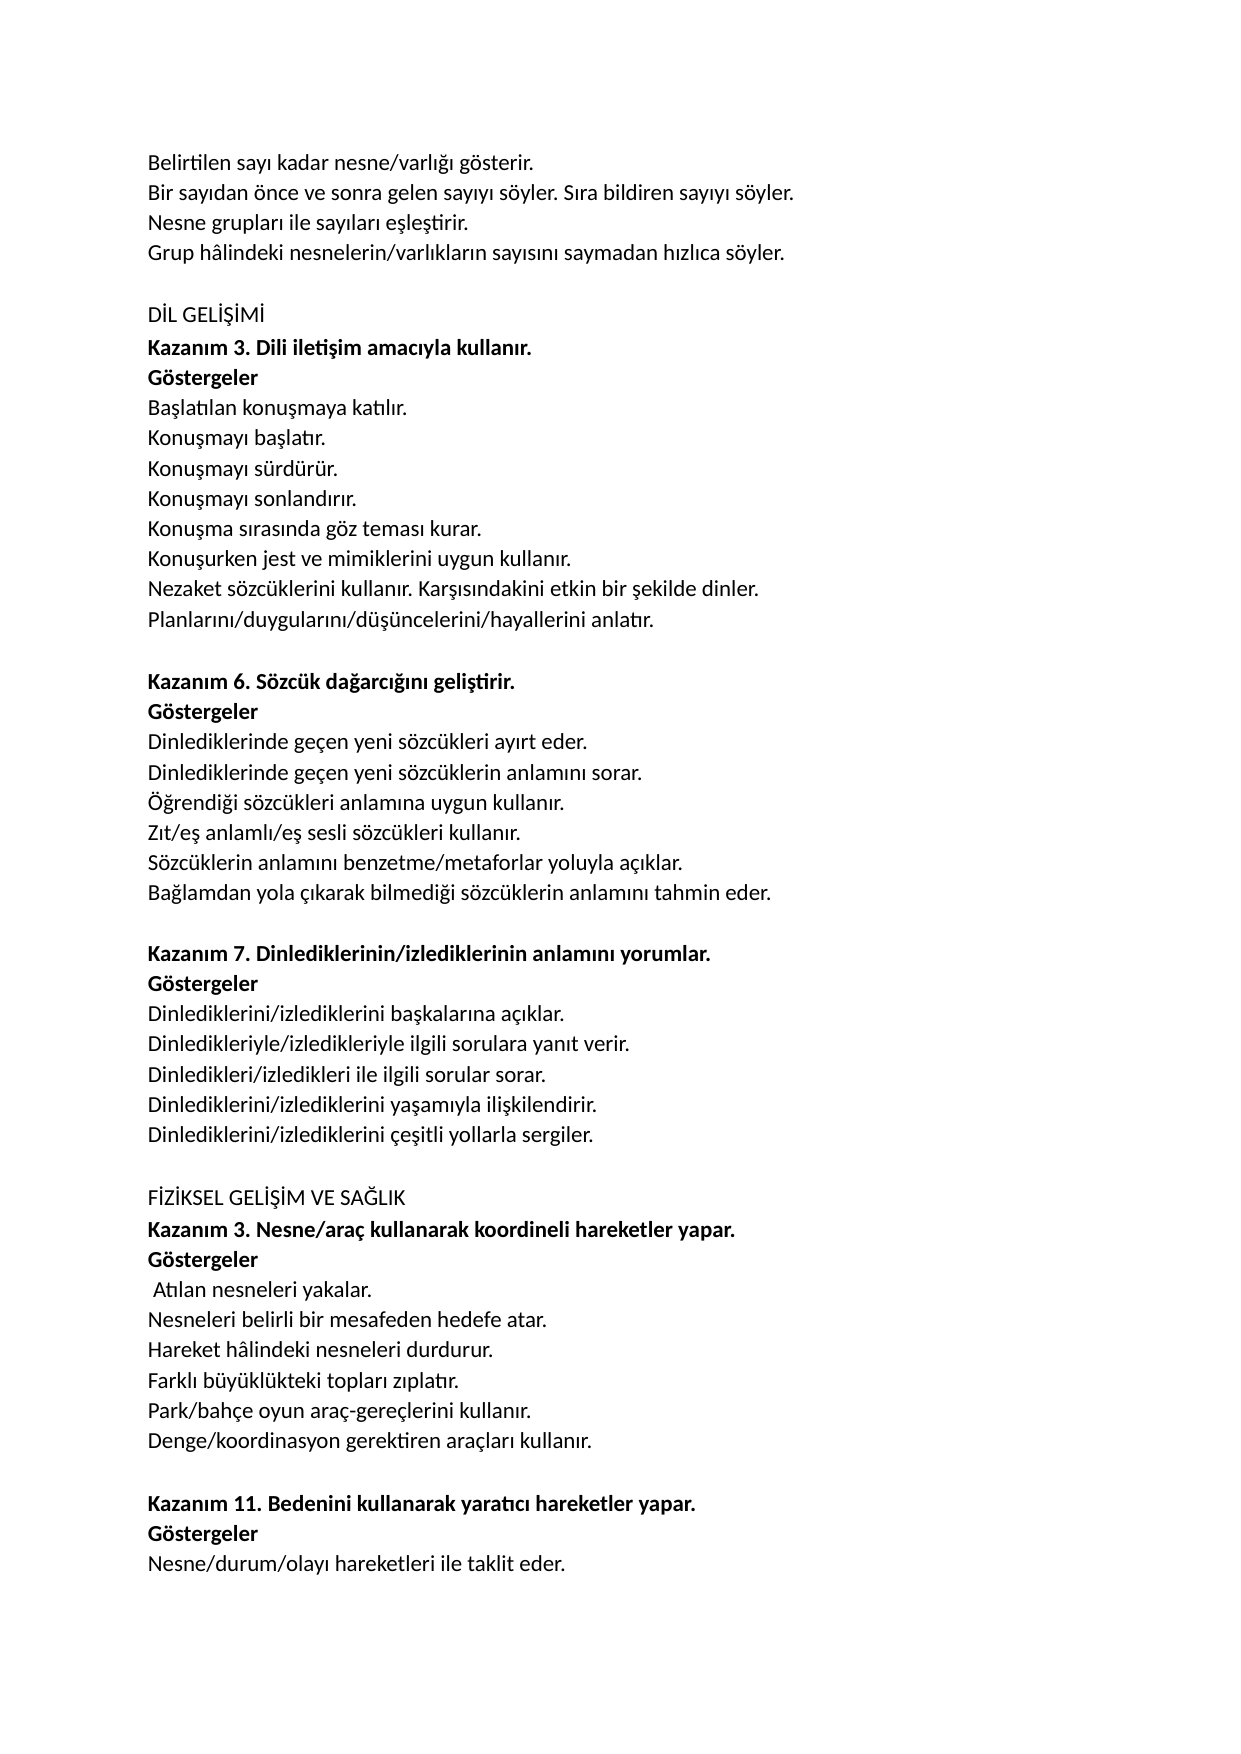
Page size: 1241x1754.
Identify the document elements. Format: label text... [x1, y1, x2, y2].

text Kazanım 3. Nesne/araç kullanarak koordineli hareketler yapar. [148, 1215, 1093, 1243]
text Belirtilen sayı kadar nesne/varlığı gösterir. [148, 148, 1093, 176]
text Kazanım 7. Dinlediklerinin/izlediklerinin anlamını yorumlar. [148, 939, 1093, 967]
text DİL GELİŞİMİ [148, 301, 1093, 329]
text Zıt/eş anlamlı/eş sesli sözcükleri kullanır. [148, 818, 1093, 846]
text Kazanım 6. Sözcük dağarcığını geliştirir. [148, 667, 1093, 695]
text Konuşma sırasında göz teması kurar. [148, 514, 1093, 542]
text Konuşmayı başlatır. [148, 423, 1093, 451]
text Başlatılan konuşmaya katılır. [148, 393, 1093, 421]
text Göstergeler [148, 969, 1093, 997]
text Dinledikleri/izledikleri ile ilgili sorular sorar. [148, 1060, 1093, 1088]
text Kazanım 11. Bedenini kullanarak yaratıcı hareketler yapar. [148, 1489, 1093, 1517]
text Dinlediklerini/izlediklerini yaşamıyla ilişkilendirir. [148, 1090, 1093, 1118]
text Nesneleri belirli bir mesafeden hedefe atar. [148, 1305, 1093, 1333]
text Planlarını/duygularını/düşüncelerini/hayallerini anlatır. [148, 605, 1093, 633]
text Öğrendiği sözcükleri anlamına uygun kullanır. [148, 788, 1093, 816]
text Göstergeler [148, 697, 1093, 725]
text Bağlamdan yola çıkarak bilmediği sözcüklerin anlamını tahmin eder. [148, 878, 1093, 907]
text Nezaket sözcüklerini kullanır. Karşısındakini etkin bir şekilde dinler. [148, 574, 1093, 602]
text Konuşurken jest ve mimiklerini uygun kullanır. [148, 544, 1093, 572]
text Denge/koordinasyon gerektiren araçları kullanır. [148, 1426, 1093, 1454]
text Dinledikleriyle/izledikleriyle ilgili sorulara yanıt verir. [148, 1029, 1093, 1058]
text Farklı büyüklükteki topları zıplatır. [148, 1366, 1093, 1394]
text Grup hâlindeki nesnelerin/varlıkların sayısını saymadan hızlıca söyler. [148, 238, 1093, 266]
text Dinlediklerinde geçen yeni sözcükleri ayırt eder. [148, 727, 1093, 756]
text Göstergeler [148, 363, 1093, 391]
text Atılan nesneleri yakalar. [148, 1275, 1093, 1303]
text Konuşmayı sonlandırır. [148, 484, 1093, 512]
text FİZİKSEL GELİŞİM VE SAĞLIK [148, 1183, 1093, 1211]
text Bir sayıdan önce ve sonra gelen sayıyı söyler. Sıra bildiren sayıyı söyler. [148, 178, 1093, 206]
text Nesne grupları ile sayıları eşleştirir. [148, 208, 1093, 236]
text Göstergeler [148, 1519, 1093, 1547]
text Göstergeler [148, 1245, 1093, 1273]
text Dinlediklerinde geçen yeni sözcüklerin anlamını sorar. [148, 758, 1093, 786]
text Nesne/durum/olayı hareketleri ile taklit eder. [148, 1549, 1093, 1577]
text Dinlediklerini/izlediklerini başkalarına açıklar. [148, 999, 1093, 1027]
text Dinlediklerini/izlediklerini çeşitli yollarla sergiler. [148, 1120, 1093, 1148]
text Park/bahçe oyun araç-gereçlerini kullanır. [148, 1396, 1093, 1424]
text Kazanım 3. Dili iletişim amacıyla kullanır. [148, 333, 1093, 361]
text Hareket hâlindeki nesneleri durdurur. [148, 1336, 1093, 1364]
text Konuşmayı sürdürür. [148, 454, 1093, 482]
text Sözcüklerin anlamını benzetme/metaforlar yoluyla açıklar. [148, 848, 1093, 876]
